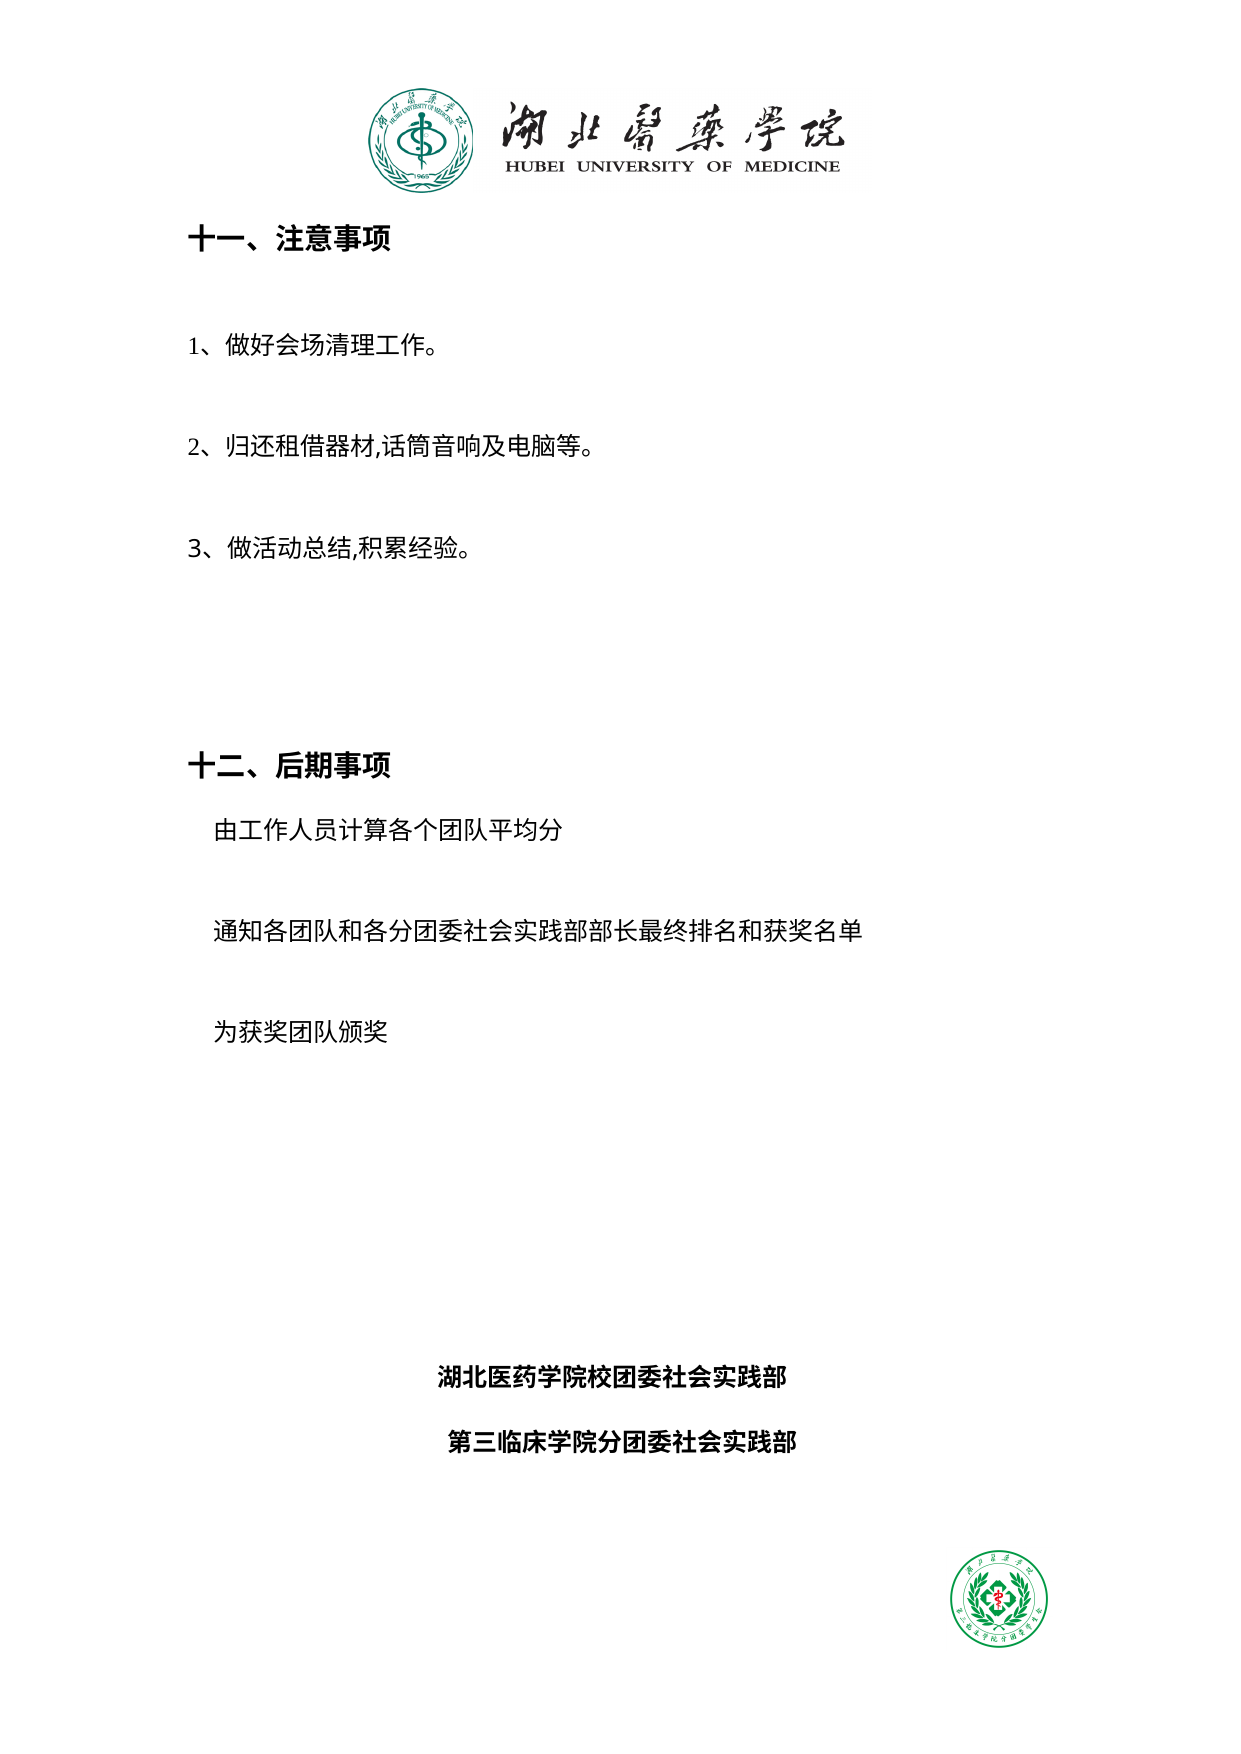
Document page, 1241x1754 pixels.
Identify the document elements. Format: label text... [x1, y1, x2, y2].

text 3、做活动总结,积累经验。 [187, 514, 1053, 579]
text 由工作人员计算各个团队平均分 [187, 796, 1053, 861]
text 1、做好会场清理工作。 [187, 311, 1053, 376]
text 为获奖团队颁奖 [187, 998, 1053, 1063]
text 湖北医药学院校团委社会实践部 [187, 1343, 1053, 1408]
text 十二、后期事项 [187, 731, 1053, 796]
picture [946, 1547, 1053, 1651]
text 2、归还租借器材,话筒音响及电脑等。 [187, 412, 1053, 477]
picture [368, 88, 872, 193]
text 十一、注意事项 [187, 204, 1053, 269]
text 通知各团队和各分团委社会实践部部长最终排名和获奖名单 [187, 897, 1053, 962]
text 第三临床学院分团委社会实践部 [187, 1408, 1053, 1473]
